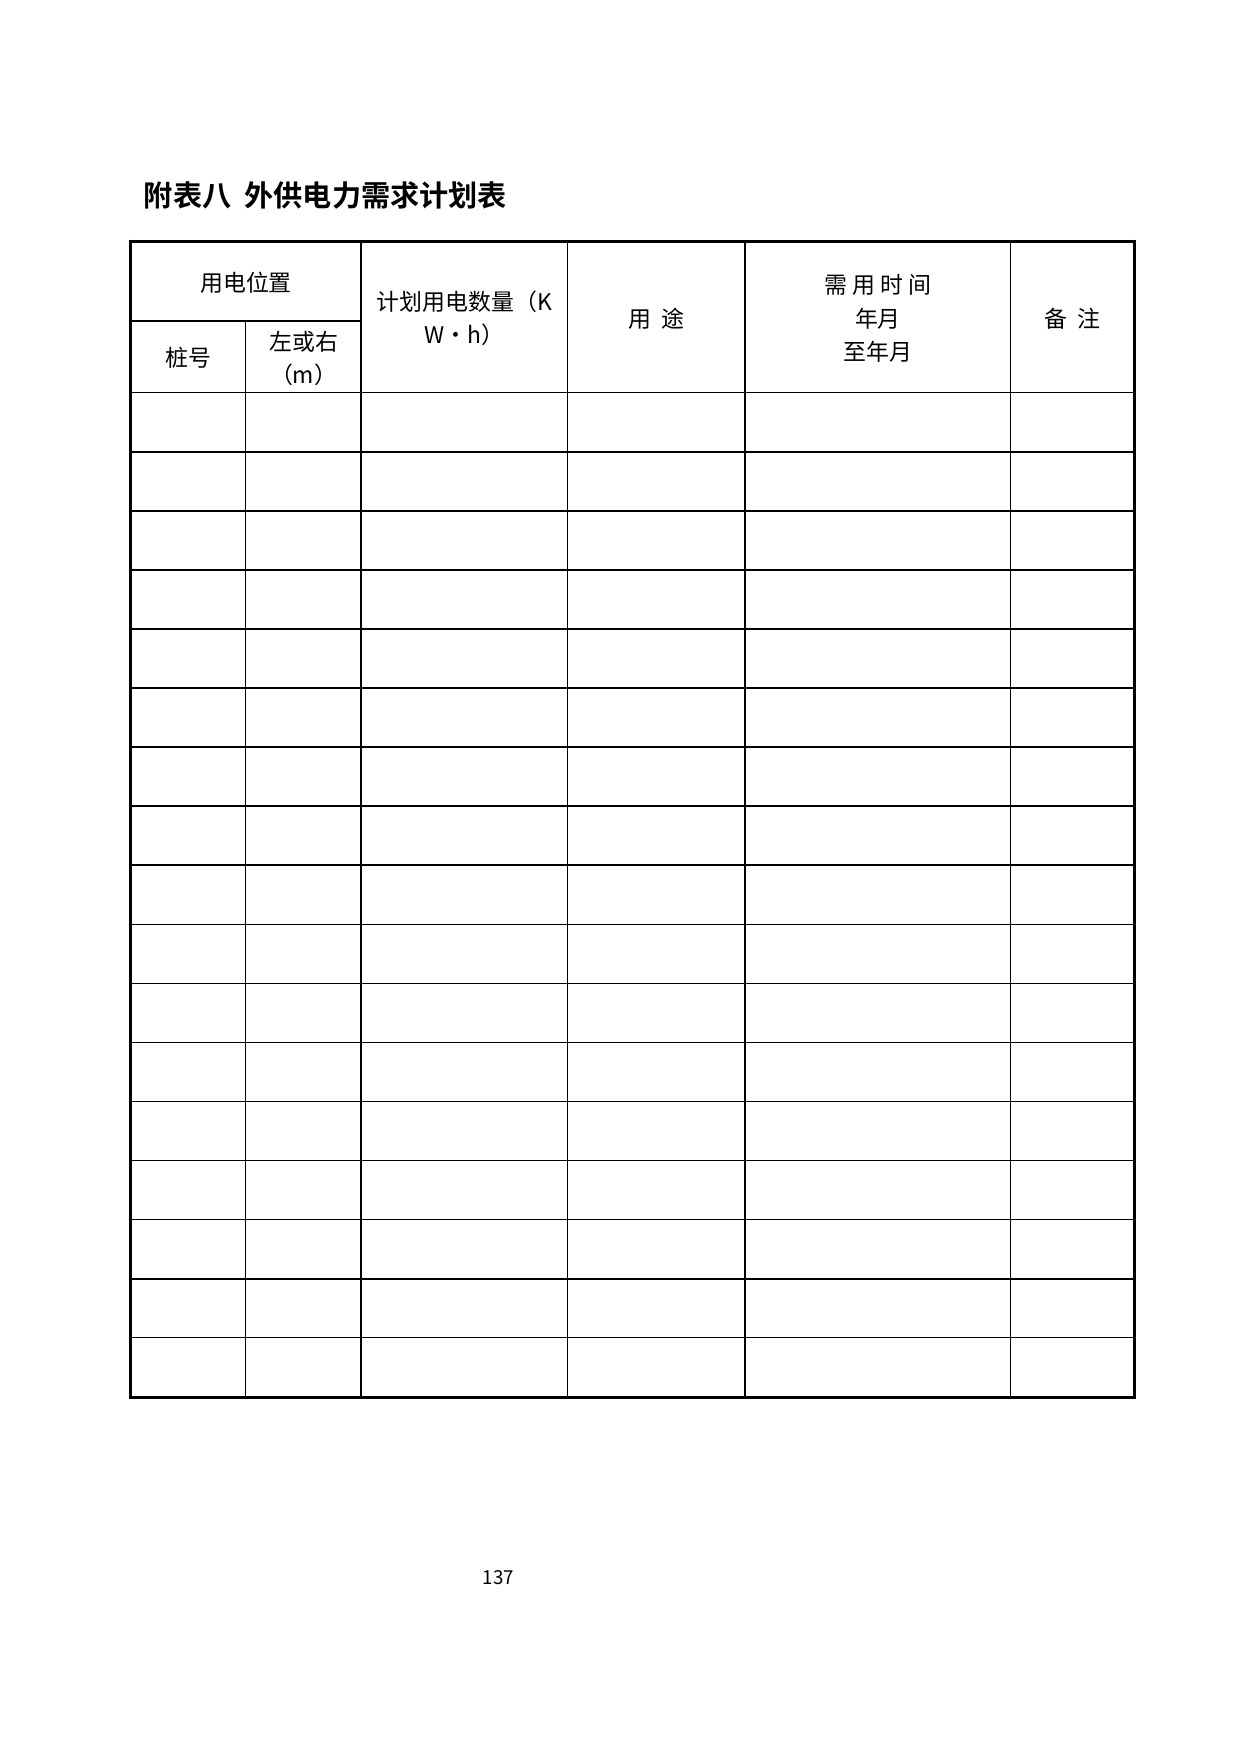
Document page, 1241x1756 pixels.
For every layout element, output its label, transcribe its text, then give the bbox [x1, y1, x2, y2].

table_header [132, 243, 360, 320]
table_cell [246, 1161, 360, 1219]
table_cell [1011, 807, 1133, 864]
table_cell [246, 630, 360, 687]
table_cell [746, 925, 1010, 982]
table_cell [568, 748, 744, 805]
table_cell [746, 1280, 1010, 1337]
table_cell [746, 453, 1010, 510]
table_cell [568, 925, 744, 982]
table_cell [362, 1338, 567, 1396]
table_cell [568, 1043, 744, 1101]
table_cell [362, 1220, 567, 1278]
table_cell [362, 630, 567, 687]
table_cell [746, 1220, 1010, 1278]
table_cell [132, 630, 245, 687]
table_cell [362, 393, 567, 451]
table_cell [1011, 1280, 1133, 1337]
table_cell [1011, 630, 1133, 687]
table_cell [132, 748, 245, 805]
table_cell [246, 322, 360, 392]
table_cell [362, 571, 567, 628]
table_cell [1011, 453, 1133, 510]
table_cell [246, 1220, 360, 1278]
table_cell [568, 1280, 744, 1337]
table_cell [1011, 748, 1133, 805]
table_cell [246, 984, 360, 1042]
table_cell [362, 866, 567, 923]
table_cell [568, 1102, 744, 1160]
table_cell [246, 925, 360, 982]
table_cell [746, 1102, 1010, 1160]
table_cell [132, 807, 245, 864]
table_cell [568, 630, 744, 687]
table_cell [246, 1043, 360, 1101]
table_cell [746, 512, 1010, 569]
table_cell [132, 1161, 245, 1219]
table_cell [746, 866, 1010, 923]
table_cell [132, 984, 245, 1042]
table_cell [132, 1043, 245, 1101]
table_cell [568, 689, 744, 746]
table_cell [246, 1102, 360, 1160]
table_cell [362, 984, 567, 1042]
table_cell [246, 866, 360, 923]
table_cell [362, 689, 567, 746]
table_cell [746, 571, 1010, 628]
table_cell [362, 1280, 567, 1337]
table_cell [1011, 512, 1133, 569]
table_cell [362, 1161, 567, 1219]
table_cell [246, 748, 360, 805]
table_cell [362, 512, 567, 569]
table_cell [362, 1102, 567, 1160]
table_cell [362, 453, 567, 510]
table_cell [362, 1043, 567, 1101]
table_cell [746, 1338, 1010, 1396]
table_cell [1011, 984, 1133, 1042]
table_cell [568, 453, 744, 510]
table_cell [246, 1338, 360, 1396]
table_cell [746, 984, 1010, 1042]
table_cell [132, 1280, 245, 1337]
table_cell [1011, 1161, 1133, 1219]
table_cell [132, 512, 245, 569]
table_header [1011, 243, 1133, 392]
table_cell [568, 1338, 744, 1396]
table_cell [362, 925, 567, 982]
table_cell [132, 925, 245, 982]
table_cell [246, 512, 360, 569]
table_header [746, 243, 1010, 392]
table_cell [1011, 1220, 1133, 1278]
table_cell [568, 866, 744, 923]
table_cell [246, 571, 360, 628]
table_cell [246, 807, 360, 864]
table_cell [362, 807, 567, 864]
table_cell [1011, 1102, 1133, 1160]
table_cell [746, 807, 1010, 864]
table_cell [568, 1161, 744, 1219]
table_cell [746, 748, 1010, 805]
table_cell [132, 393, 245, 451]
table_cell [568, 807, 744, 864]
subtitle 附表八 外供电力需求计划表 [144, 173, 1121, 214]
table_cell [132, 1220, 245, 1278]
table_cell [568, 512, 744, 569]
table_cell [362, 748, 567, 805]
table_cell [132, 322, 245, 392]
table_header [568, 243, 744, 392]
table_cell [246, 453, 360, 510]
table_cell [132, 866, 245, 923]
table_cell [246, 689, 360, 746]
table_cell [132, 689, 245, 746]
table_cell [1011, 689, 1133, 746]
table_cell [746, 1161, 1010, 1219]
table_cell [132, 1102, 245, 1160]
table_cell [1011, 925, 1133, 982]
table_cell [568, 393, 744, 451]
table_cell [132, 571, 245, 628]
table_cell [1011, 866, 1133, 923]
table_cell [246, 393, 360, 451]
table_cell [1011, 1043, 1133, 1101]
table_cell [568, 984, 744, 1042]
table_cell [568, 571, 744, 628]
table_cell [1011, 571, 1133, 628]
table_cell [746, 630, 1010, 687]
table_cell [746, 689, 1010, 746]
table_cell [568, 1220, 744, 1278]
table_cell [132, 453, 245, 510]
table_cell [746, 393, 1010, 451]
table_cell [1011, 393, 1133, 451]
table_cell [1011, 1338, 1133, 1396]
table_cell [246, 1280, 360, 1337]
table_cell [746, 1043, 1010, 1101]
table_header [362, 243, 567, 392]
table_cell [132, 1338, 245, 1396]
